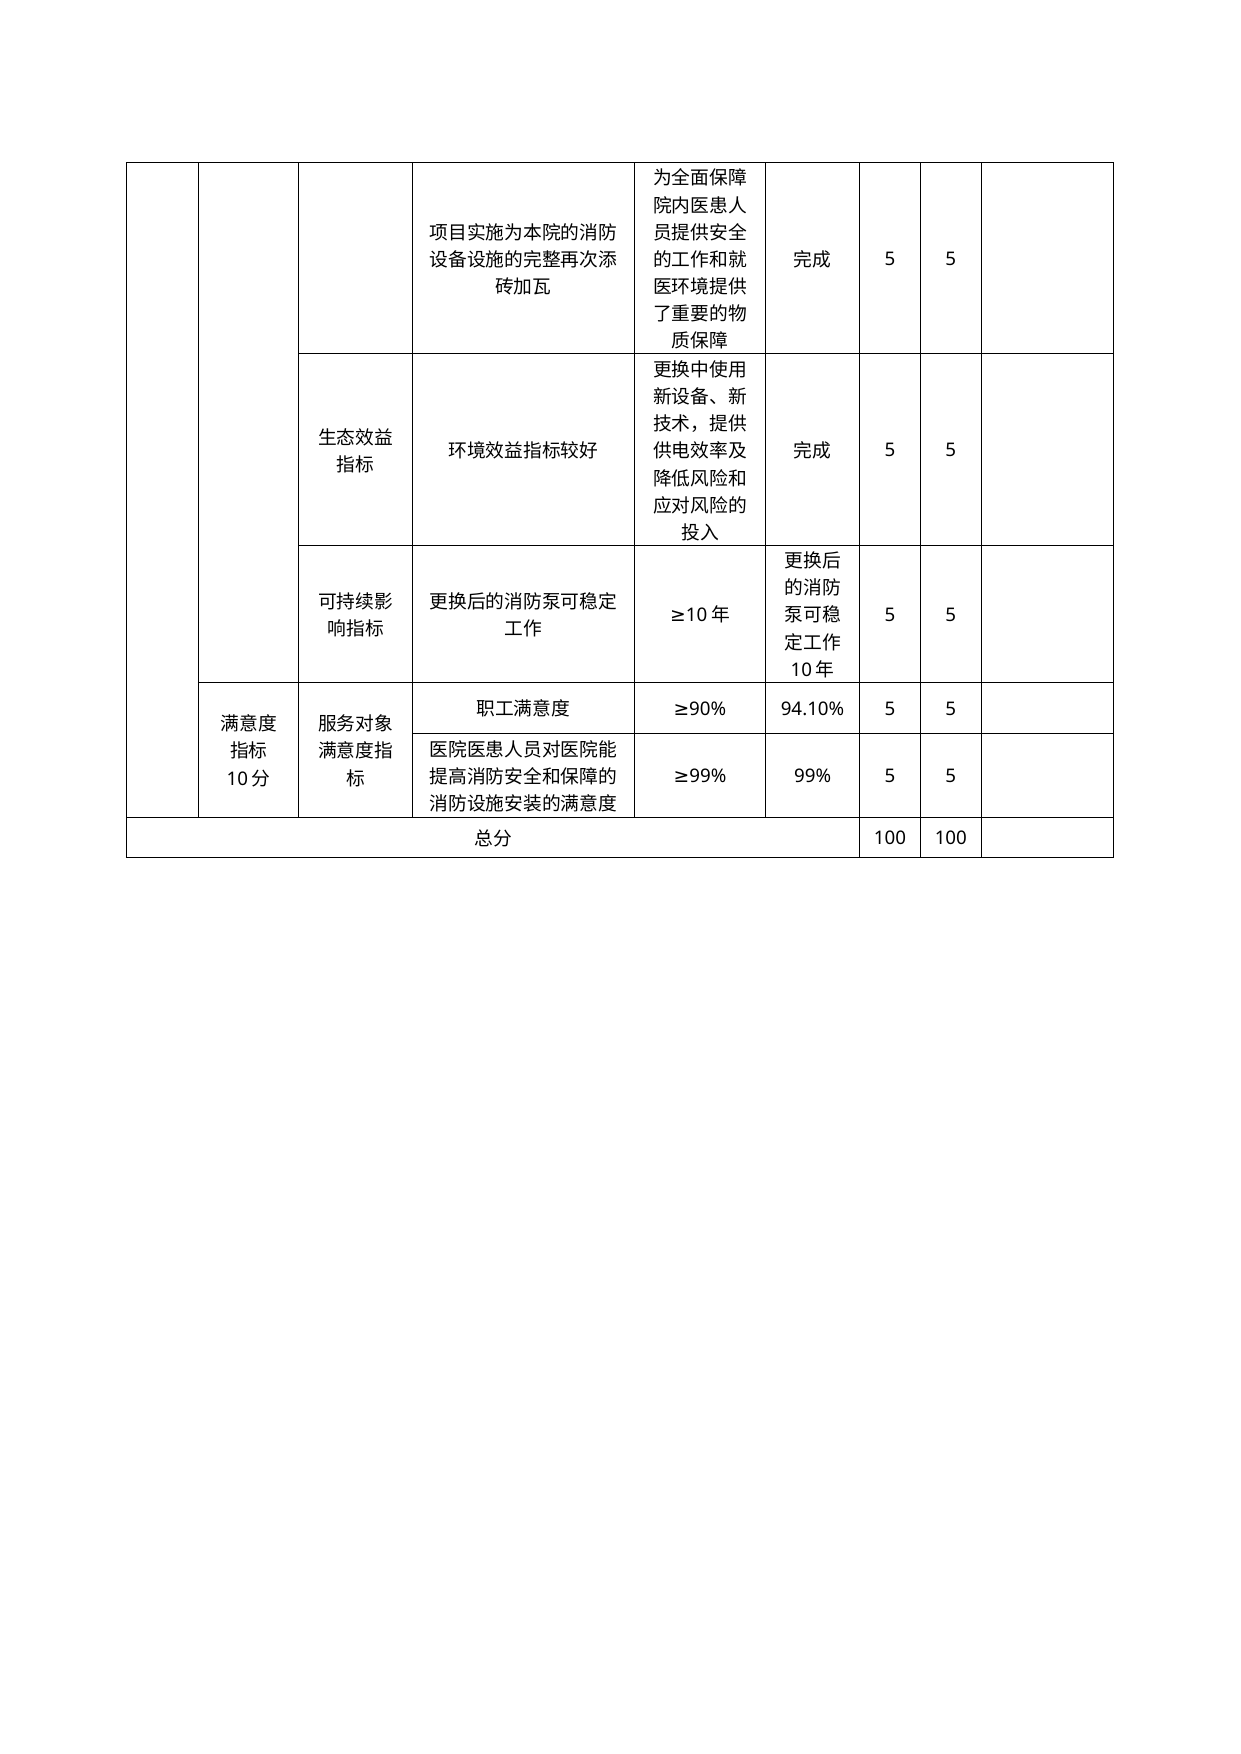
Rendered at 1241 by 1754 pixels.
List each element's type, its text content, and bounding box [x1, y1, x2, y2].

table_cell [982, 546, 1113, 682]
table_cell 生态效益 指标 [299, 354, 412, 545]
table_cell ≥90% [635, 683, 765, 732]
table_cell [982, 354, 1113, 545]
table_cell 更换中使用新设备、新技术，提供供电效率及降低风险和应对风险的投入 [635, 354, 765, 545]
table_cell 5 [921, 683, 981, 732]
table_cell 满意度 指标 10分 [199, 683, 298, 817]
table_cell [982, 818, 1113, 857]
table_cell [982, 163, 1113, 353]
table_cell 项目实施为本院的消防设备设施的完整再次添砖加瓦 [413, 163, 634, 353]
table_cell 更换后的消防泵可稳定工作 [413, 546, 634, 682]
table_cell 完成 [766, 163, 859, 353]
table_cell 5 [860, 354, 920, 545]
table_cell 医院医患人员对医院能提高消防安全和保障的消防设施安装的满意度 [413, 734, 634, 817]
table_cell 服务对象满意度指标 [299, 683, 412, 817]
table_cell 总分 [127, 818, 859, 857]
table_cell [982, 734, 1113, 817]
table_cell 5 [921, 354, 981, 545]
table_cell ≥99% [635, 734, 765, 817]
table_cell 5 [860, 163, 920, 353]
table_cell 更换后的消防泵可稳定工作10年 [766, 546, 859, 682]
table_cell 5 [921, 546, 981, 682]
table_cell 5 [921, 163, 981, 353]
table_cell 99% [766, 734, 859, 817]
table_cell 可持续影响指标 [299, 546, 412, 682]
table_cell 5 [860, 546, 920, 682]
table_cell ≥10年 [635, 546, 765, 682]
table_cell 5 [860, 734, 920, 817]
table_cell 5 [921, 734, 981, 817]
table_cell 100 [860, 818, 920, 857]
table_cell [982, 683, 1113, 732]
table_cell 完成 [766, 354, 859, 545]
table_cell 为全面保障院内医患人员提供安全的工作和就医环境提供了重要的物质保障 [635, 163, 765, 353]
table_cell 环境效益指标较好 [413, 354, 634, 545]
table_cell 94.10% [766, 683, 859, 732]
table_cell 职工满意度 [413, 683, 634, 732]
table_cell 100 [921, 818, 981, 857]
table_cell 5 [860, 683, 920, 732]
